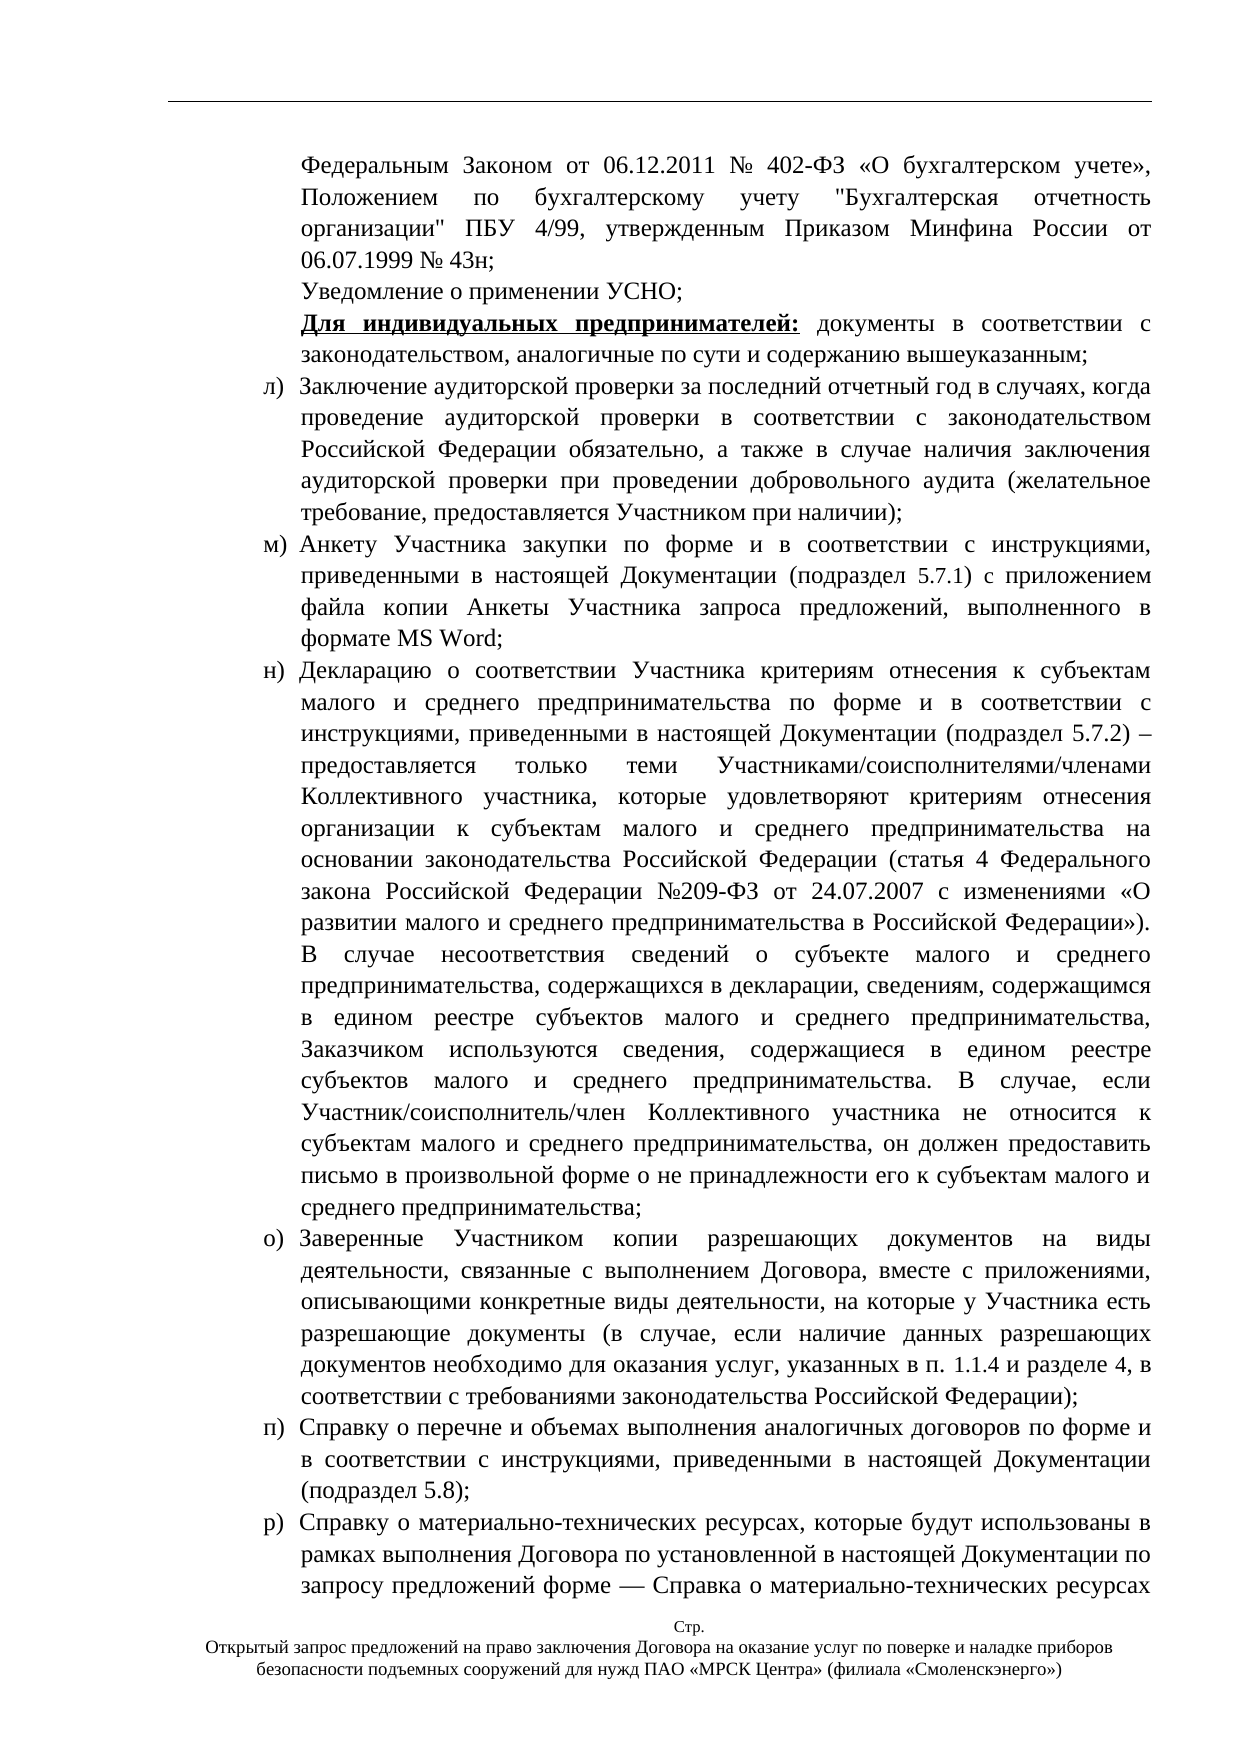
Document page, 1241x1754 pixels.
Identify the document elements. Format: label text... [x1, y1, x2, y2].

list Заверенные Участником копии разрешающих документов на виды деятельности, связанные с выполнением Договора, вместе с приложениями, описывающими конкретные виды деятельности, на которые у Участника есть разрешающие документы (в случае, если наличие данных разрешающих документов необходимо для оказания услуг, указанных в п. 1.1.4 и разделе 4, в соответствии с требованиями законодательства Российской Федерации); [263, 1223, 1152, 1410]
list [263, 1507, 1152, 1599]
list Анкету Участника закупки по форме и в соответствии с инструкциями, приведенными в настоящей Документации (подраздел 5.7.1) с приложением файла копии Анкеты Участника запроса предложений, выполненного в формате MS Word; [263, 529, 1152, 652]
list Заключение аудиторской проверки за последний отчетный год в случаях, когда проведение аудиторской проверки в соответствии с законодательством Российской Федерации обязательно, а также в случае наличия заключения аудиторской проверки при проведении добровольного аудита (желательное требование, предоставляется Участником при наличии); [263, 371, 1152, 526]
list Справку о перечне и объемах выполнения аналогичных договоров по форме и в соответствии с инструкциями, приведенными в настоящей Документации (подраздел 5.8); [263, 1412, 1152, 1504]
text Уведомление о применении УСНО; [301, 276, 1152, 305]
text Для индивидуальных предпринимателей: документы в соответствии с законодательством, аналогичные по сути и содержанию вышеуказанным; [301, 308, 1152, 368]
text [301, 150, 1152, 273]
list Декларацию о соответствии Участника критериям отнесения к субъектам малого и среднего предпринимательства по форме и в соответствии с инструкциями, приведенными в настоящей Документации (подраздел 5.7.2) – предоставляется только теми Участниками/соисполнителями/членами Коллективного участника, которые удовлетворяют критериям отнесения организации к субъектам малого и среднего предпринимательства на основании законодательства Российской Федерации (статья 4 Федерального закона Российской Федерации №209-ФЗ от 24.07.2007 с изменениями «О развитии малого и среднего предпринимательства в Российской Федерации»). В случае несоответствия сведений о субъекте малого и среднего предпринимательства, содержащихся в декларации, сведениям, содержащимся в едином реестре субъектов малого и среднего предпринимательства, Заказчиком используются сведения, содержащиеся в едином реестре субъектов малого и среднего предпринимательства. В случае, если Участник/соисполнитель/член Коллективного участника не относится к субъектам малого и среднего предпринимательства, он должен предоставить письмо в произвольной форме о не принадлежности его к субъектам малого и среднего предпринимательства; [263, 655, 1152, 1220]
